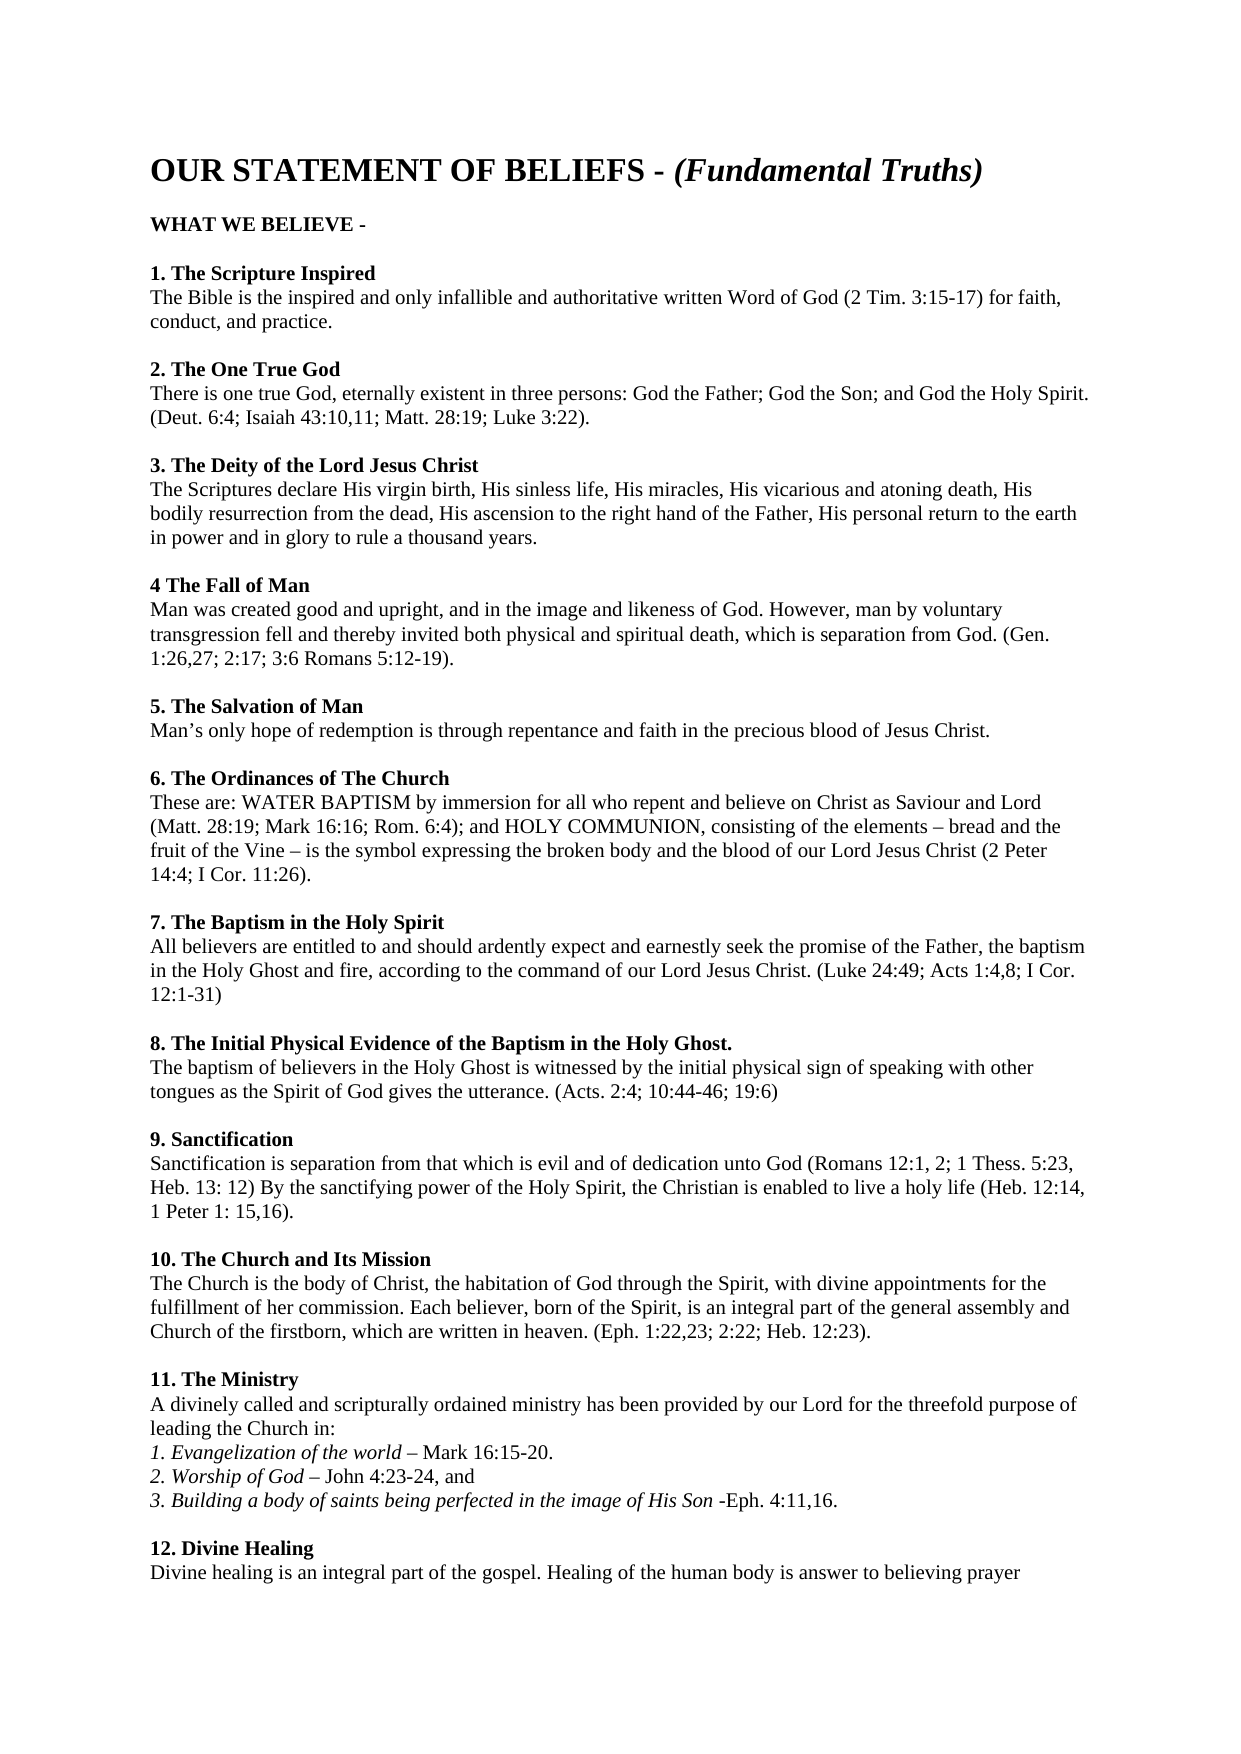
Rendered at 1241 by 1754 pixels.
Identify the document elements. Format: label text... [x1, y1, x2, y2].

text OUR STATEMENT OF BELIEFS - (Fundamental Truths) [150, 150, 1090, 188]
text WHAT WE BELIEVE - [150, 212, 1090, 236]
text 10. The Church and Its Mission The Church is the body of Christ, the habitation of God through the Spirit, with divine appointments for the fulfillment of her commission. Each believer, born of the Spirit, is an integral part of the general assembly and Church of the firstborn, which are written in heaven. (Eph. 1:22,23; 2:22; Heb. 12:23). [150, 1247, 1090, 1343]
text 8. The Initial Physical Evidence of the Baptism in the Holy Ghost. The baptism of believers in the Holy Ghost is witnessed by the initial physical sign of speaking with other tongues as the Spirit of God gives the utterance. (Acts. 2:4; 10:44-46; 19:6) [150, 1031, 1090, 1103]
text 4 The Fall of Man Man was created good and upright, and in the image and likeness of God. However, man by voluntary transgression fell and thereby invited both physical and spiritual death, which is separation from God. (Gen. 1:26,27; 2:17; 3:6 Romans 5:12-19). [150, 573, 1090, 669]
text 6. The Ordinances of The Church These are: WATER BAPTISM by immersion for all who repent and believe on Christ as Saviour and Lord (Matt. 28:19; Mark 16:16; Rom. 6:4); and HOLY COMMUNION, consisting of the elements – bread and the fruit of the Vine – is the symbol expressing the broken body and the blood of our Lord Jesus Christ (2 Peter 14:4; I Cor. 11:26). [150, 766, 1090, 886]
text 1. The Scripture Inspired The Bible is the inspired and only infallible and authoritative written Word of God (2 Tim. 3:15-17) for faith, conduct, and practice. [150, 261, 1090, 333]
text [150, 1536, 1090, 1584]
text 7. The Baptism in the Holy Spirit All believers are entitled to and should ardently expect and earnestly seek the promise of the Father, the baptism in the Holy Ghost and fire, according to the command of our Lord Jesus Christ. (Luke 24:49; Acts 1:4,8; I Cor. 12:1-31) [150, 910, 1090, 1006]
text 5. The Salvation of Man Man’s only hope of redemption is through repentance and faith in the precious blood of Jesus Christ. [150, 694, 1090, 742]
text 3. The Deity of the Lord Jesus Christ The Scriptures declare His virgin birth, His sinless life, His miracles, His vicarious and atoning death, His bodily resurrection from the dead, His ascension to the right hand of the Father, His personal return to the earth in power and in glory to rule a thousand years. [150, 453, 1090, 549]
text 2. The One True God There is one true God, eternally existent in three persons: God the Father; God the Son; and God the Holy Spirit. (Deut. 6:4; Isaiah 43:10,11; Matt. 28:19; Luke 3:22). [150, 357, 1090, 429]
text 11. The Ministry A divinely called and scripturally ordained ministry has been provided by our Lord for the threefold purpose of leading the Church in: 1. Evangelization of the world – Mark 16:15-20. 2. Worship of God – John 4:23-24, and 3. Building a body of saints being perfected in the image of His Son -Eph. 4:11,16. [150, 1367, 1090, 1512]
text 9. Sanctification Sanctification is separation from that which is evil and of dedication unto God (Romans 12:1, 2; 1 Thess. 5:23, Heb. 13: 12) By the sanctifying power of the Holy Spirit, the Christian is enabled to live a holy life (Heb. 12:14, 1 Peter 1: 15,16). [150, 1127, 1090, 1223]
